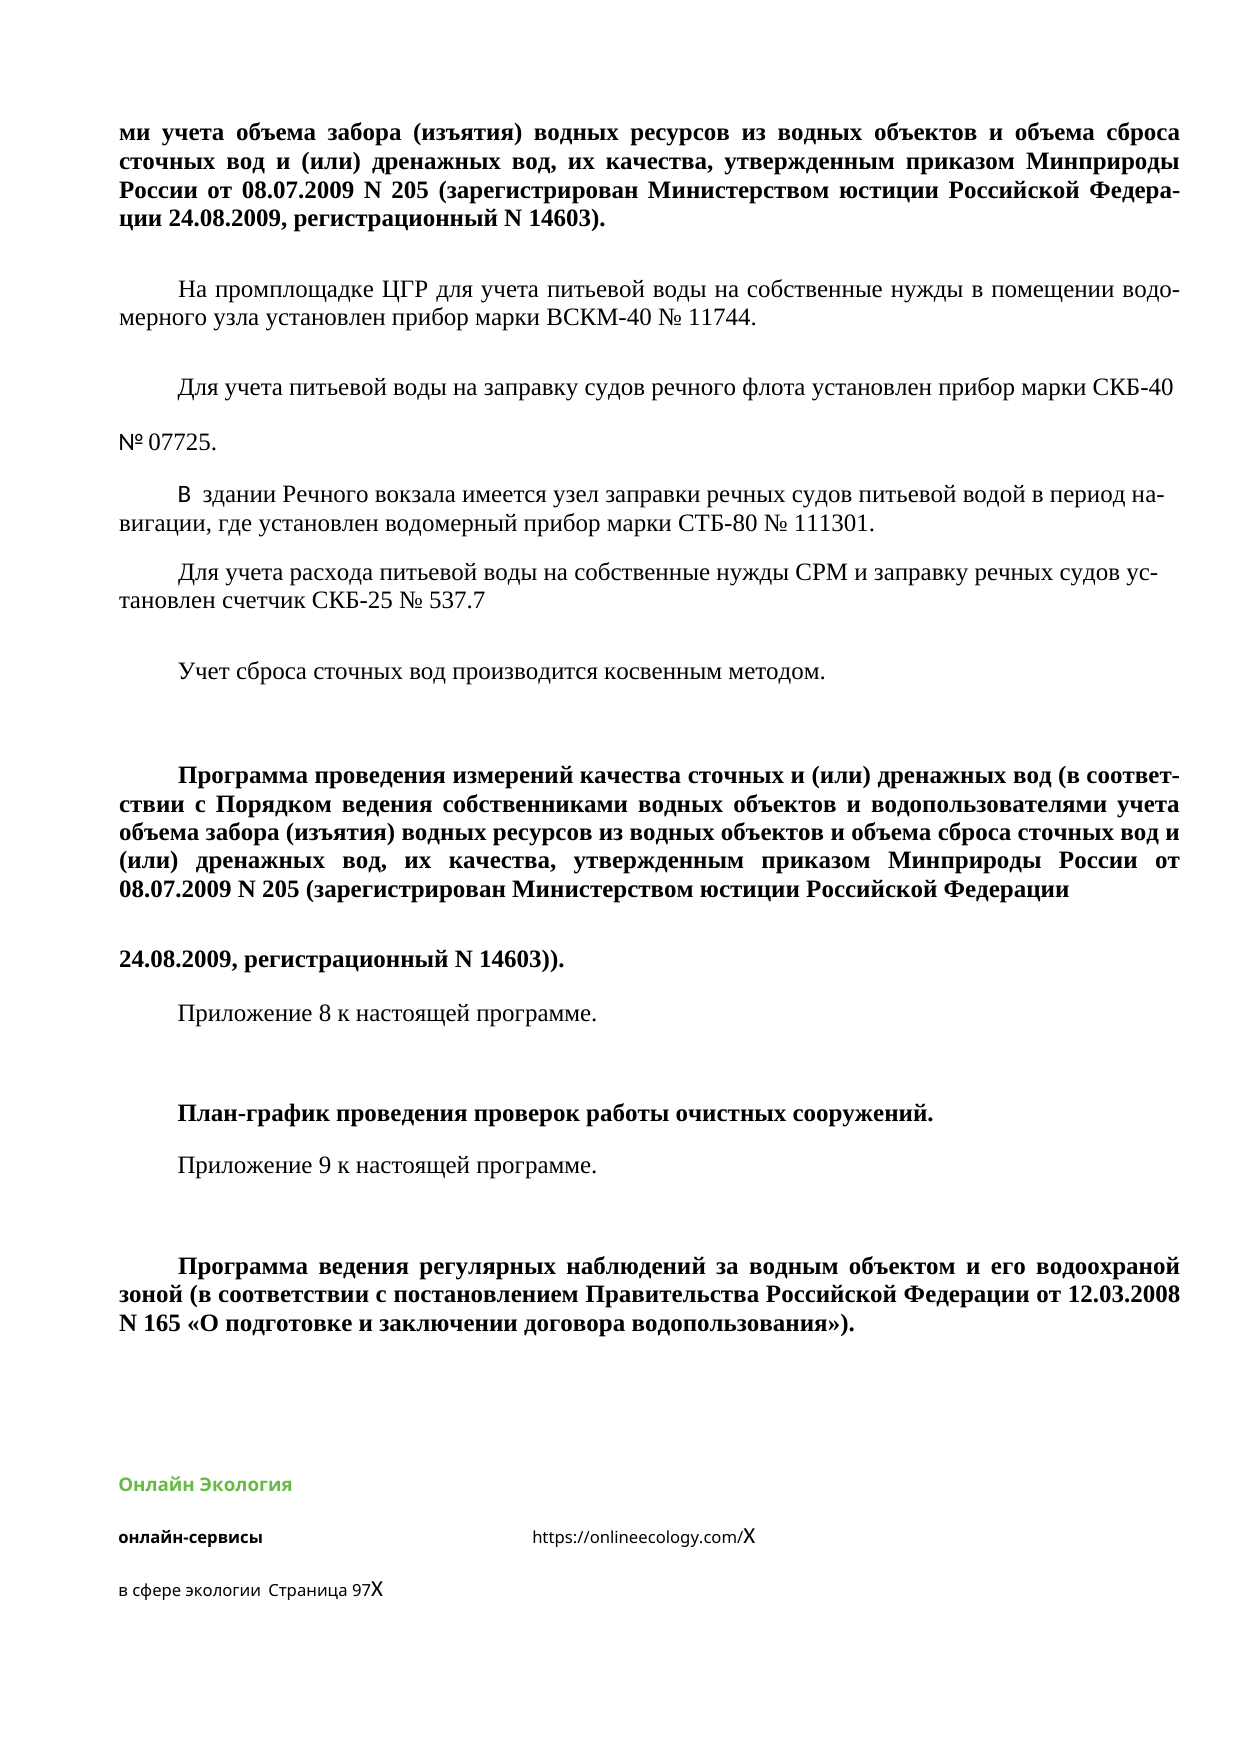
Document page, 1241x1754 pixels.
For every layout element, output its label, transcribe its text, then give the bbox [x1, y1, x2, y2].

text Приложение 8 к настоящей программе. [177, 998, 1181, 1027]
text Учет сброса сточных вод производится косвенным методом. [177, 656, 1181, 685]
text Для учета питьевой воды на заправку судов речного флота установлен прибор марки СКБ-40 [177, 372, 1181, 401]
text Программа ведения регулярных наблюдений за водным объектом и его водоохраной зоной (в соответствии с постановлением Правительства Российской Федерации от 12.03.2008 N 165 «О подготовке и заключении договора водопользования»). [119, 1252, 1181, 1336]
text 24.08.2009, регистрационный N 14603)). [119, 944, 1181, 973]
text Для учета расхода питьевой воды на собственные нужды СРМ и заправку речных судов ус-тановлен счетчик СКБ-25 № 537.7 [119, 559, 1181, 614]
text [119, 118, 1181, 232]
list 07725. [118, 426, 1181, 457]
list здании Речного вокзала имеется узел заправки речных судов питьевой водой в период на-вигации, где установлен водомерный прибор марки СТБ-80 № 111301. [119, 479, 1181, 536]
text Приложение 9 к настоящей программе. [177, 1151, 1181, 1179]
text На промплощадке ЦГР для учета питьевой воды на собственные нужды в помещении водо-мерного узла установлен прибор марки ВСКМ-40 № 11744. [119, 275, 1181, 331]
text Программа проведения измерений качества сточных и (или) дренажных вод (в соответ-ствии с Порядком ведения собственниками водных объектов и водопользователями учета объема забора (изъятия) водных ресурсов из водных объектов и объема сброса сточных вод и (или) дренажных вод, их качества, утвержденным приказом Минприроды России от 08.07.2009 N 205 (зарегистрирован Министерством юстиции Российской Федерации [119, 761, 1181, 902]
text План-график проведения проверок работы очистных сооружений. [177, 1098, 1181, 1126]
